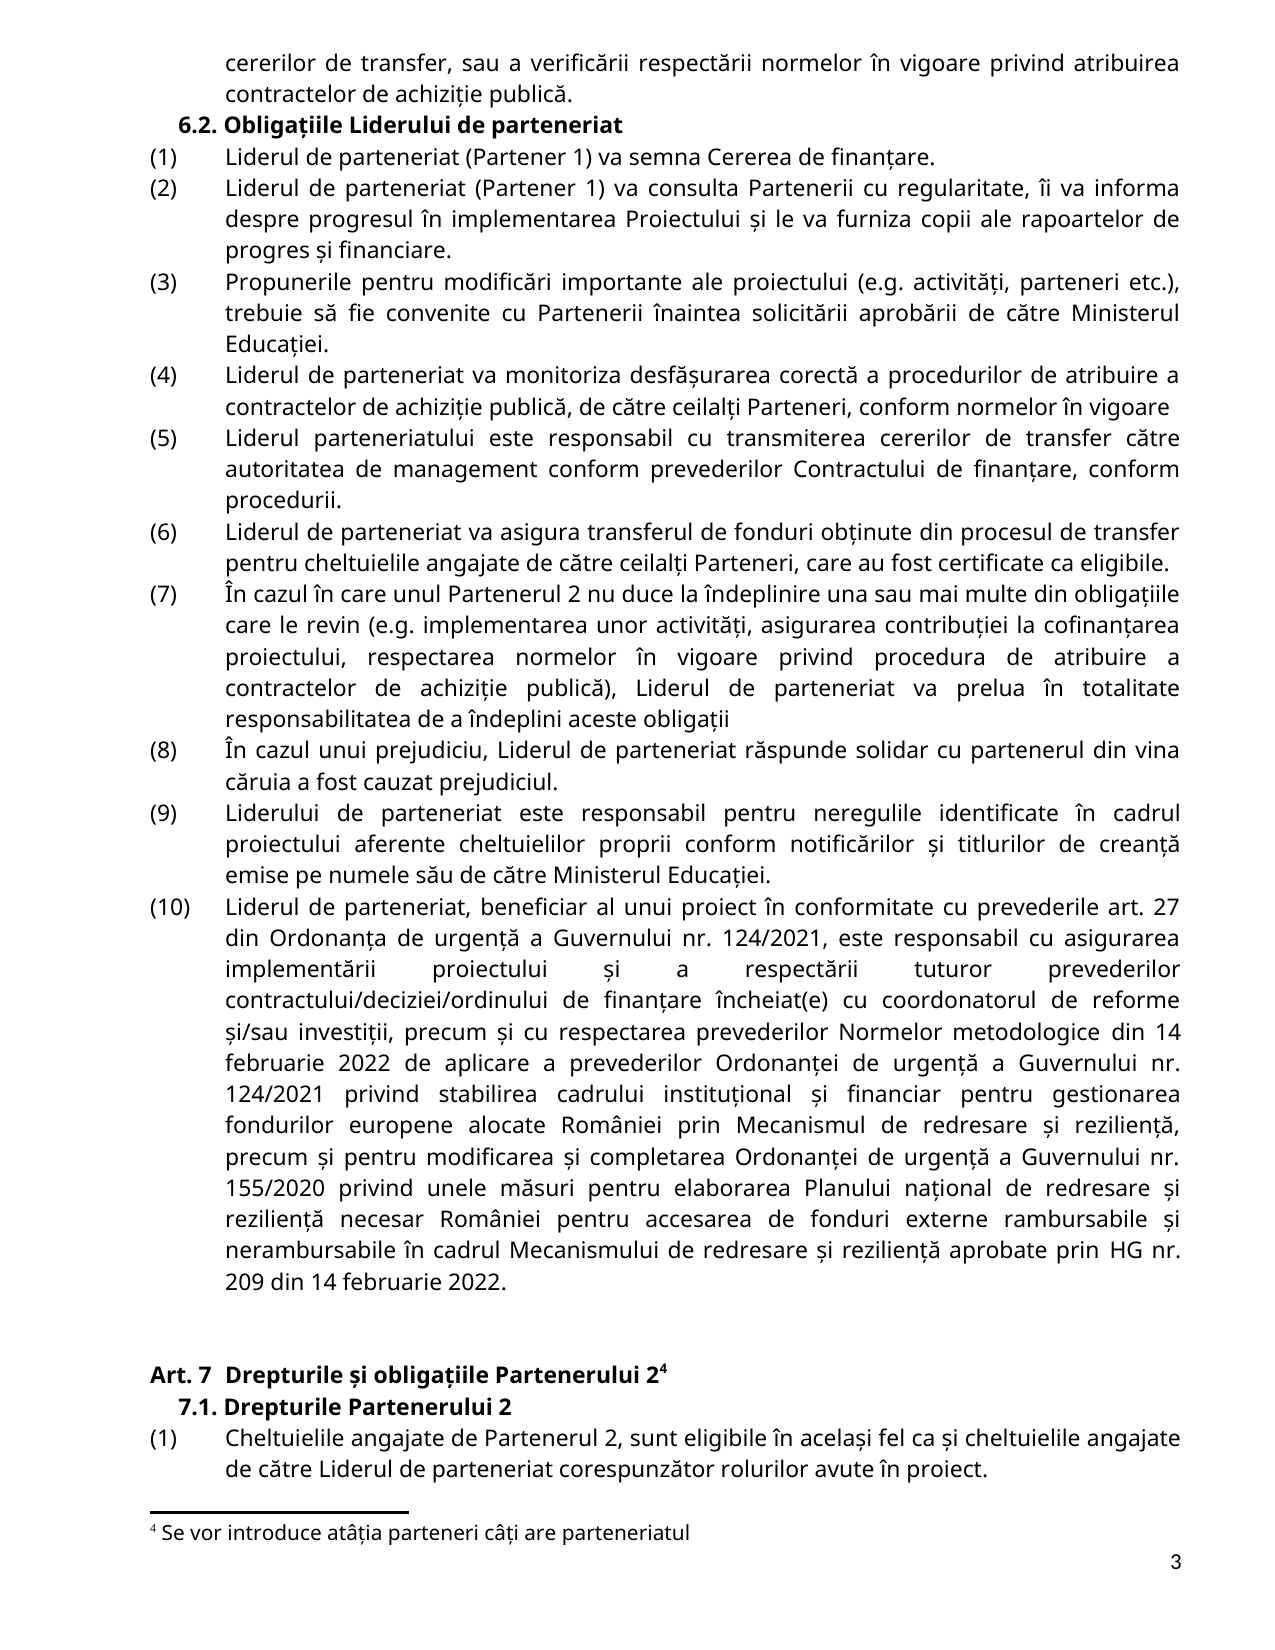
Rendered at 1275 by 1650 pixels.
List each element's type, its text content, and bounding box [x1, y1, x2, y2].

list Liderul de parteneriat va asigura transferul de fonduri obținute din procesul de transfer pentru cheltuielile angajate de către ceilalți Parteneri, care au fost certificate ca eligibile. [150, 516, 1181, 578]
list Liderul de parteneriat (Partener 1) va consulta Partenerii cu regularitate, îi va informa despre progresul în implementarea Proiectului și le va furniza copii ale rapoartelor de progres și financiare. [150, 172, 1181, 266]
list Liderul de parteneriat va monitoriza desfășurarea corectă a procedurilor de atribuire a contractelor de achiziție publică, de către ceilalți Parteneri, conform normelor în vigoare [150, 359, 1181, 422]
list Liderul de parteneriat (Partener 1) va semna Cererea de finanțare. [150, 141, 1181, 172]
text Art. 7 Drepturile și obligațiile Partenerului 2 [150, 1359, 1181, 1391]
list Liderul parteneriatului este responsabil cu transmiterea cererilor de transfer către autoritatea de management conform prevederilor Contractului de finanțare, conform procedurii. [150, 422, 1181, 516]
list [150, 47, 1181, 109]
list Liderul de parteneriat, beneficiar al unui proiect în conformitate cu prevederile art. 27 din Ordonanța de urgență a Guvernului nr. 124/2021, este responsabil cu asigurarea implementării proiectului și a respectării tuturor prevederilor contractului/deciziei/ordinului de finanțare încheiat(e) cu coordonatorul de reforme și/sau investiții, precum și cu respectarea prevederilor Normelor metodologice din 14 februarie 2022 de aplicare a prevederilor Ordonanței de urgență a Guvernului nr. 124/2021 privind stabilirea cadrului instituțional și financiar pentru gestionarea fondurilor europene alocate României prin Mecanismul de redresare și reziliență, precum și pentru modificarea și completarea Ordonanței de urgență a Guvernului nr. 155/2020 privind unele măsuri pentru elaborarea Planului național de redresare și reziliență necesar României pentru accesarea de fonduri externe rambursabile și nerambursabile în cadrul Mecanismului de redresare și reziliență aprobate prin HG nr. 209 din 14 februarie 2022. [150, 891, 1181, 1297]
list În cazul în care unul Partenerul 2 nu duce la îndeplinire una sau mai multe din obligațiile care le revin (e.g. implementarea unor activități, asigurarea contribuției la cofinanțarea proiectului, respectarea normelor în vigoare privind procedura de atribuire a contractelor de achiziție publică), Liderul de parteneriat va prelua în totalitate responsabilitatea de a îndeplini aceste obligații [150, 578, 1181, 734]
list Liderului de parteneriat este responsabil pentru neregulile identificate în cadrul proiectului aferente cheltuielilor proprii conform notificărilor și titlurilor de creanță emise pe numele său de către Ministerul Educației. [150, 797, 1181, 891]
text 7.1. Drepturile Partenerului 2 [178, 1391, 1181, 1422]
list Cheltuielile angajate de Partenerul 2, sunt eligibile în același fel ca și cheltuielile angajate de către Liderul de parteneriat corespunzător rolurilor avute în proiect. [150, 1422, 1181, 1484]
list 6.2. Obligațiile Liderului de parteneriat [178, 109, 1181, 141]
list Propunerile pentru modificări importante ale proiectului (e.g. activități, parteneri etc.), trebuie să fie convenite cu Partenerii înaintea solicitării aprobării de către Ministerul Educației. [150, 266, 1181, 359]
list În cazul unui prejudiciu, Liderul de parteneriat răspunde solidar cu partenerul din vina căruia a fost cauzat prejudiciul. [150, 734, 1181, 797]
